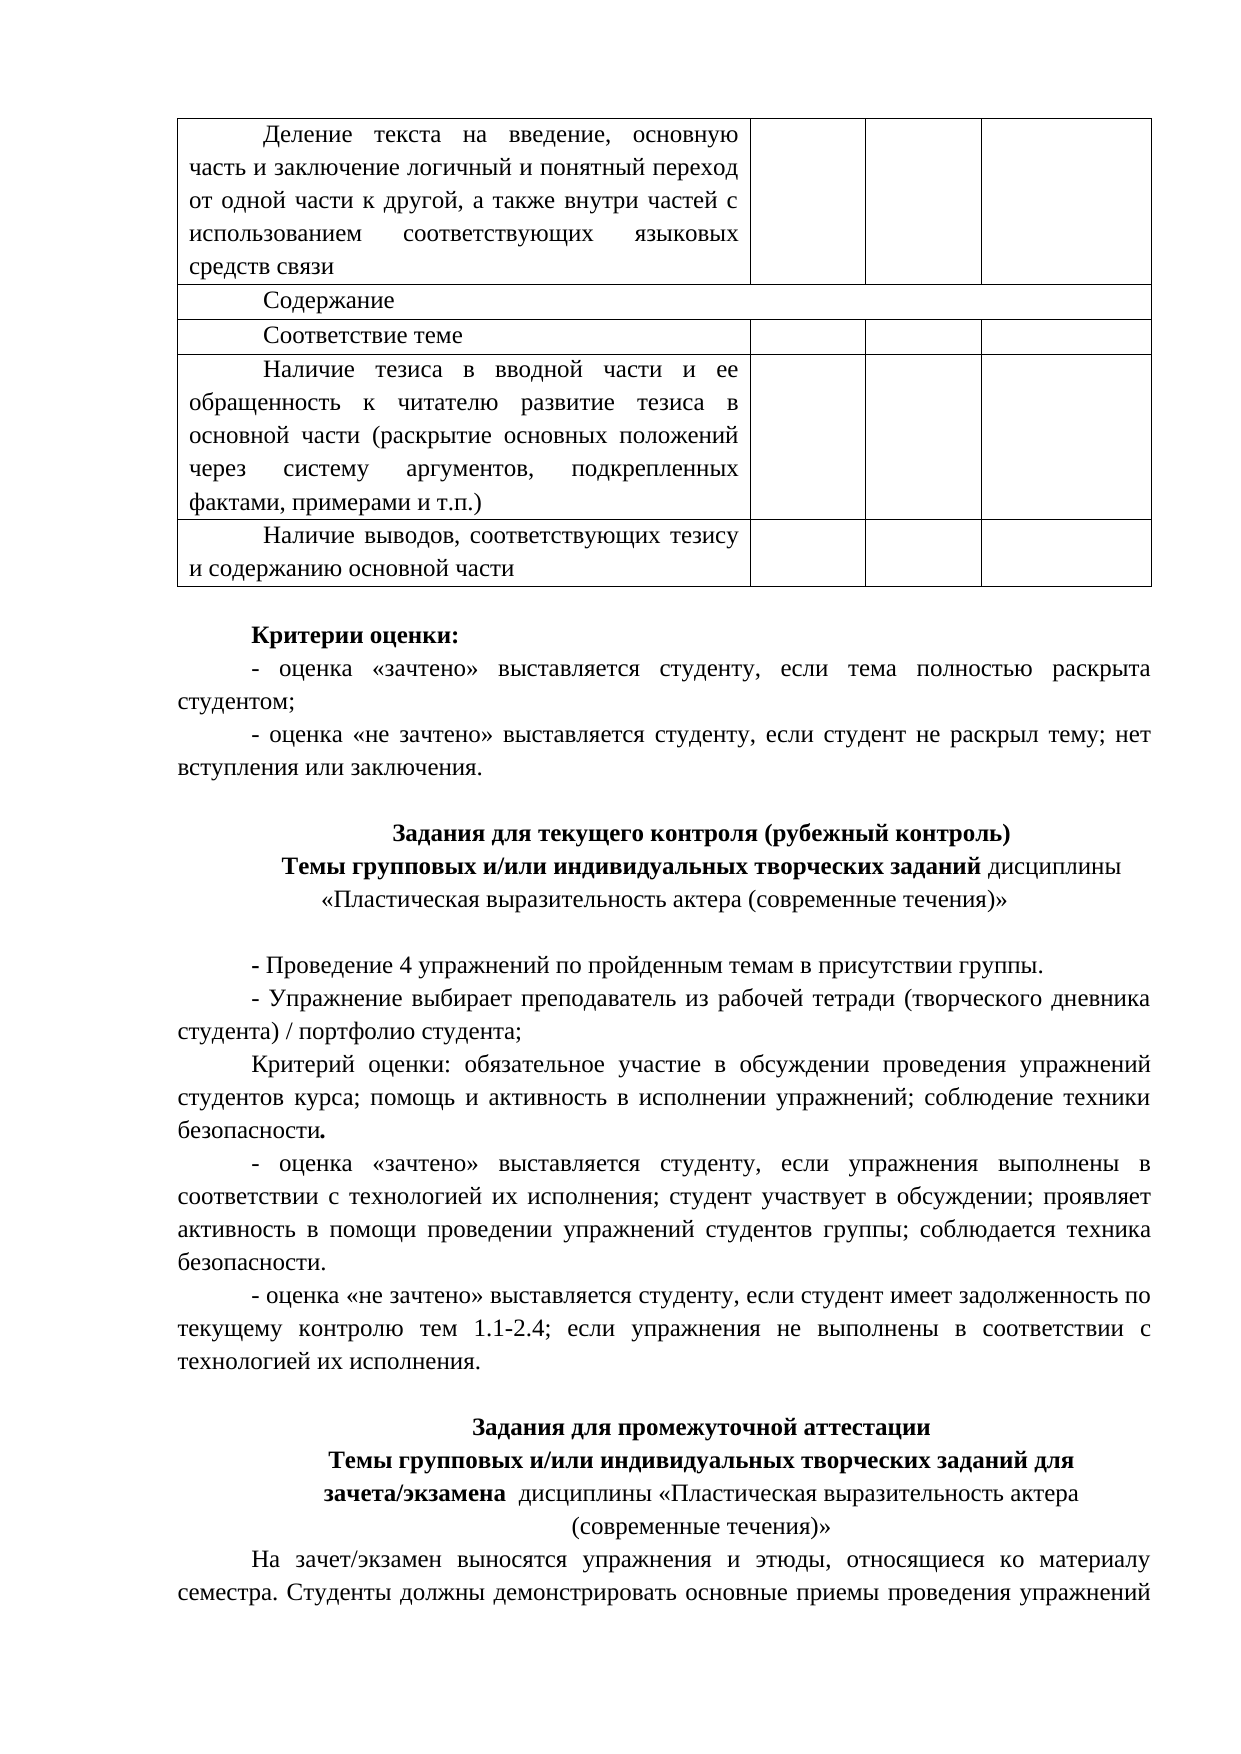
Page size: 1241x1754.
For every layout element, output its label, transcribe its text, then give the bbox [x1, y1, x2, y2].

table_cell [982, 320, 1151, 353]
table_cell [866, 119, 981, 284]
table_cell Наличие выводов, соответствующих тезису и содержанию основной части [178, 520, 750, 586]
table_cell [982, 355, 1151, 519]
text - Упражнение выбирает преподаватель из рабочей тетради (творческого дневника студента) / портфолио студента; [177, 983, 1152, 1045]
text (современные течения)» [177, 1511, 1152, 1540]
text - Проведение 4 упражнений по пройденным темам в присутствии группы. [177, 950, 1152, 979]
table_cell Деление текста на введение, основную часть и заключение логичный и понятный переход от одной части к другой, а также внутри частей с использованием соответствующих языковых средств связи [178, 119, 750, 284]
table_cell [866, 520, 981, 586]
table_cell [751, 355, 865, 519]
text зачета/экзамена дисциплины «Пластическая выразительность актера [177, 1478, 1152, 1507]
table_cell [751, 320, 865, 353]
table_cell [982, 520, 1151, 586]
table_cell Содержание [178, 285, 1151, 319]
text - оценка «не зачтено» выставляется студенту, если студент не раскрыл тему; нет вступления или заключения. [177, 719, 1152, 781]
text Темы групповых и/или индивидуальных творческих заданий для [177, 1445, 1152, 1474]
text - оценка «не зачтено» выставляется студенту, если студент имеет задолженность по текущему контролю тем 1.1-2.4; если упражнения не выполнены в соответствии с технологией их исполнения. [177, 1280, 1152, 1375]
table_cell [866, 355, 981, 519]
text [177, 1544, 1152, 1606]
table_cell [982, 119, 1151, 284]
text Критерии оценки: [177, 620, 1152, 649]
text - оценка «зачтено» выставляется студенту, если тема полностью раскрыта студентом; [177, 653, 1152, 715]
table_cell [751, 119, 865, 284]
text Задания для промежуточной аттестации [177, 1412, 1152, 1441]
table_cell [866, 320, 981, 353]
table_cell Наличие тезиса в вводной части и ее обращенность к читателю развитие тезиса в основной части (раскрытие основных положений через систему аргументов, подкрепленных фактами, примерами и т.п.) [178, 355, 750, 519]
table_cell Соответствие теме [178, 320, 750, 353]
text Темы групповых и/или индивидуальных творческих заданий дисциплины «Пластическая выразительность актера (современные течения)» [177, 851, 1152, 913]
text Критерий оценки: обязательное участие в обсуждении проведения упражнений студентов курса; помощь и активность в исполнении упражнений; соблюдение техники безопасности. [177, 1049, 1152, 1144]
table_cell [751, 520, 865, 586]
text - оценка «зачтено» выставляется студенту, если упражнения выполнены в соответствии с технологией их исполнения; студент участвует в обсуждении; проявляет активность в помощи проведении упражнений студентов группы; соблюдается техника безопасности. [177, 1148, 1152, 1276]
text Задания для текущего контроля (рубежный контроль) [177, 818, 1152, 847]
